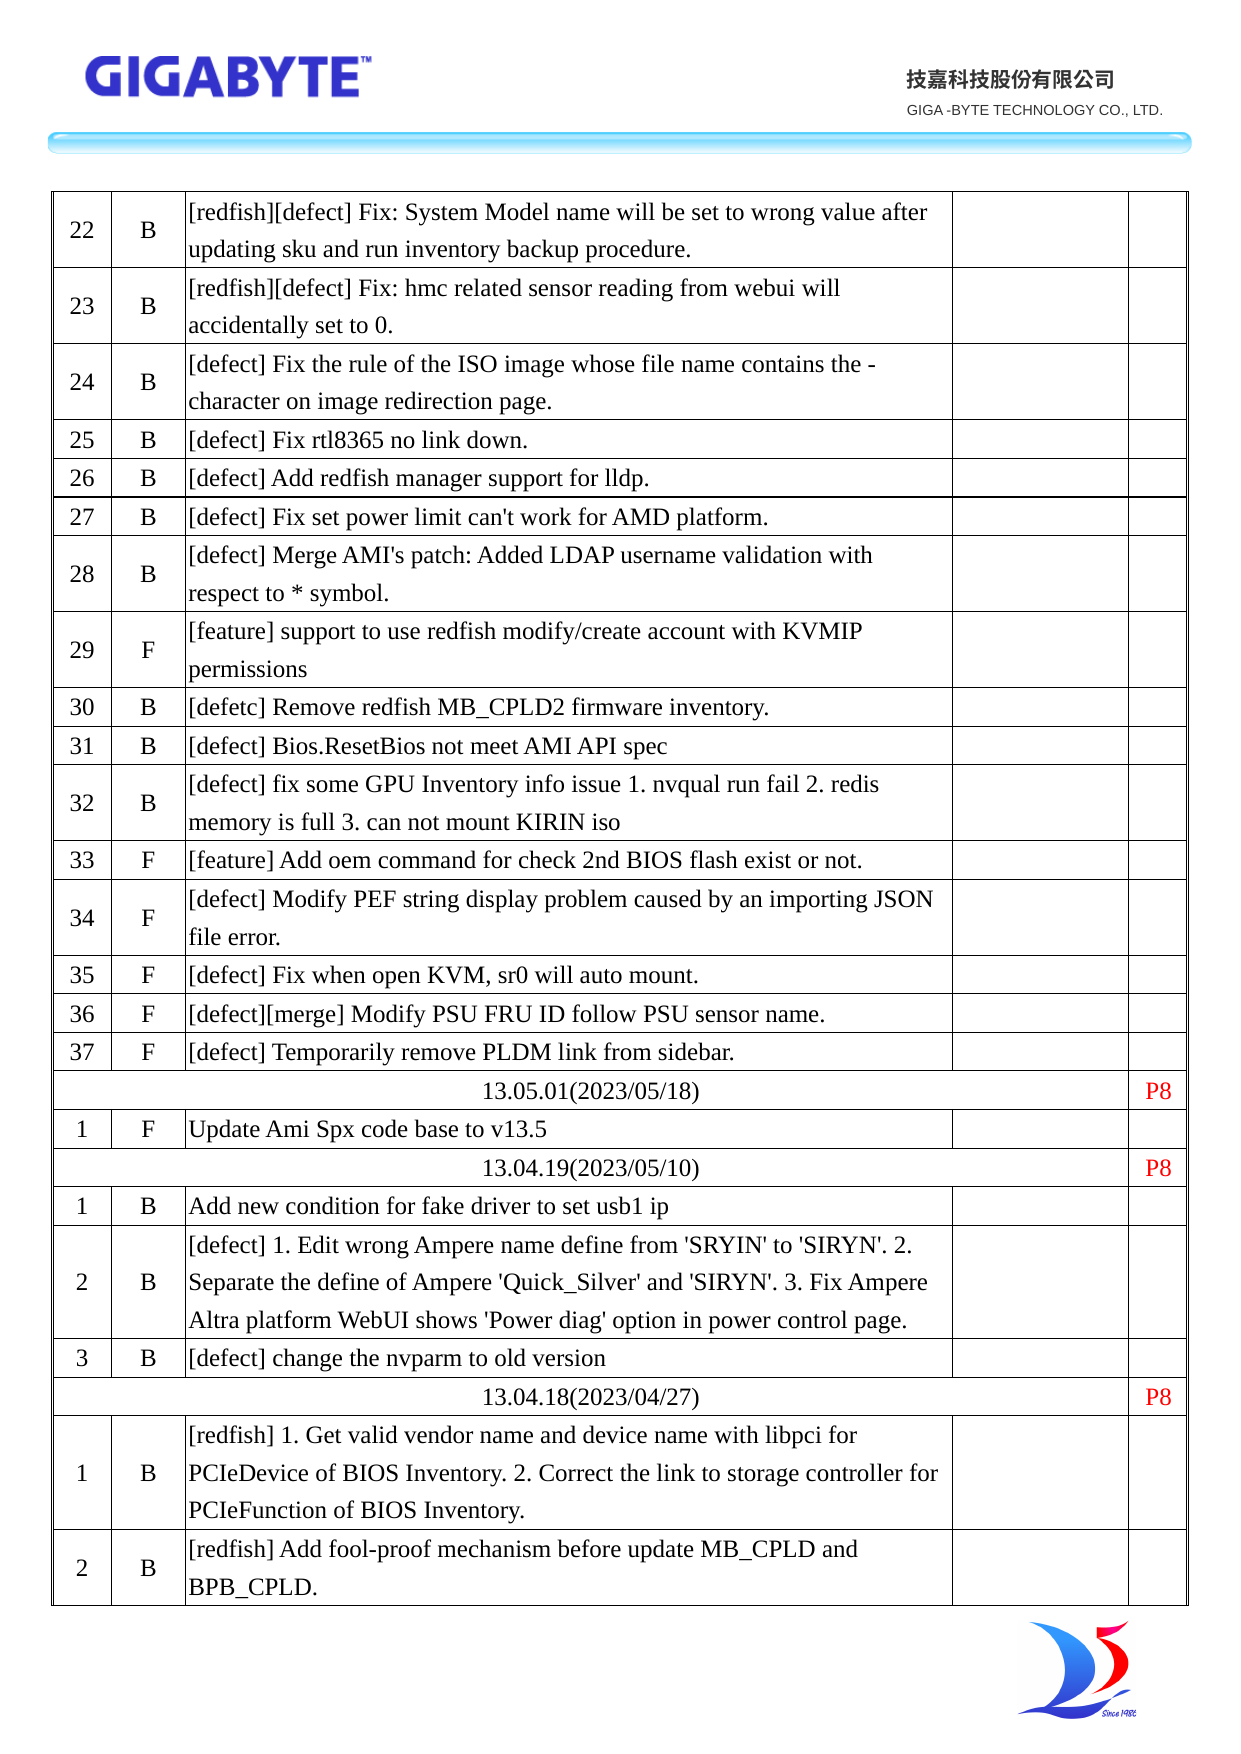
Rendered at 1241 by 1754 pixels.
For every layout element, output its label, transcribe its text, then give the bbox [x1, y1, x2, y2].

table_cell [1129, 498, 1186, 535]
table_cell [1129, 536, 1186, 611]
picture [1017, 1620, 1137, 1719]
table_cell [953, 459, 1128, 496]
table_cell [953, 498, 1128, 535]
table_cell [redfish] Add fool-proof mechanism before update MB_CPLD and BPB_CPLD. [186, 1530, 952, 1605]
table_cell F [112, 841, 185, 879]
table_cell B [112, 1416, 185, 1529]
table_cell [1129, 1416, 1186, 1529]
table_cell [defect] Fix set power limit can't work for AMD platform. [186, 498, 952, 535]
table_cell B [112, 688, 185, 726]
table_cell Add new condition for fake driver to set usb1 ip [186, 1187, 952, 1224]
table_cell [953, 1339, 1128, 1377]
table_cell B [112, 765, 185, 840]
table_cell [953, 536, 1128, 611]
table_cell 33 [54, 841, 111, 879]
table_cell [1129, 1110, 1186, 1147]
table_cell [defetc] Remove redfish MB_CPLD2 firmware inventory. [186, 688, 952, 726]
table_cell 28 [54, 536, 111, 611]
table_cell [defect] change the nvparm to old version [186, 1339, 952, 1377]
table_cell P8 [1129, 1071, 1186, 1109]
table_cell [redfish][defect] Fix: hmc related sensor reading from webui will accidentally set to 0. [186, 268, 952, 343]
table_cell [defect] Fix when open KVM, sr0 will auto mount. [186, 956, 952, 993]
table_cell [953, 956, 1128, 993]
table_cell [953, 765, 1128, 840]
table_cell F [112, 956, 185, 993]
table_cell [953, 880, 1128, 955]
table_cell 31 [54, 727, 111, 764]
table_cell [1129, 765, 1186, 840]
table_cell [953, 1033, 1128, 1070]
table_cell B [112, 1226, 185, 1338]
table_cell [953, 1416, 1128, 1529]
table_cell [953, 688, 1128, 726]
table_cell [1129, 344, 1186, 419]
table_cell [1129, 994, 1186, 1032]
table_cell 29 [54, 612, 111, 687]
table_cell 13.04.18(2023/04/27) [54, 1378, 1128, 1415]
table_cell [1129, 956, 1186, 993]
table_cell [defect] Merge AMI's patch: Added LDAP username validation with respect to * symbol. [186, 536, 952, 611]
table_cell [953, 727, 1128, 764]
table_cell [defect] Fix rtl8365 no link down. [186, 420, 952, 458]
table_cell [1129, 192, 1186, 267]
table_cell [953, 1530, 1128, 1605]
table_cell 24 [54, 344, 111, 419]
table_cell [1129, 1187, 1186, 1224]
table_cell 37 [54, 1033, 111, 1070]
table_cell [1129, 727, 1186, 764]
table_cell Update Ami Spx code base to v13.5 [186, 1110, 952, 1147]
table_cell [1129, 1530, 1186, 1605]
table_cell [1129, 688, 1186, 726]
table_cell 30 [54, 688, 111, 726]
table_cell [feature] support to use redfish modify/create account with KVMIP permissions [186, 612, 952, 687]
table_cell [1129, 1033, 1186, 1070]
table_cell 25 [54, 420, 111, 458]
table_cell F [112, 994, 185, 1032]
table_cell 1 [54, 1187, 111, 1224]
table_cell [953, 344, 1128, 419]
table_cell 2 [54, 1530, 111, 1605]
table_cell [953, 192, 1128, 267]
table_cell B [112, 536, 185, 611]
table_cell B [112, 1187, 185, 1224]
table_cell 1 [54, 1110, 111, 1147]
table_cell [953, 994, 1128, 1032]
table_cell 13.05.01(2023/05/18) [54, 1071, 1128, 1109]
table_cell 2 [54, 1226, 111, 1338]
picture [47, 56, 1192, 154]
table_cell [953, 1187, 1128, 1224]
table_cell [defect][merge] Modify PSU FRU ID follow PSU sensor name. [186, 994, 952, 1032]
table_cell [defect] Fix the rule of the ISO image whose file name contains the - character on image redirection page. [186, 344, 952, 419]
table_cell P8 [1129, 1149, 1186, 1186]
table_cell [defect] 1. Edit wrong Ampere name define from 'SRYIN' to 'SIRYN'. 2. Separate the define of Ampere 'Quick_Silver' and 'SIRYN'. 3. Fix Ampere Altra platform WebUI shows 'Power diag' option in power control page. [186, 1226, 952, 1338]
table_cell [redfish] 1. Get valid vendor name and device name with libpci for PCIeDevice of BIOS Inventory. 2. Correct the link to storage controller for PCIeFunction of BIOS Inventory. [186, 1416, 952, 1529]
table_cell 32 [54, 765, 111, 840]
table_cell F [112, 612, 185, 687]
table_cell [1129, 880, 1186, 955]
table_cell B [112, 459, 185, 496]
table_cell B [112, 344, 185, 419]
table_cell 26 [54, 459, 111, 496]
table_cell B [112, 727, 185, 764]
table_cell [feature] Add oem command for check 2nd BIOS flash exist or not. [186, 841, 952, 879]
table_cell [953, 841, 1128, 879]
table_cell 35 [54, 956, 111, 993]
table_cell 3 [54, 1339, 111, 1377]
table_cell [1129, 841, 1186, 879]
table_cell 23 [54, 268, 111, 343]
table_cell B [112, 192, 185, 267]
table_cell F [112, 1110, 185, 1147]
table_cell [defect] Modify PEF string display problem caused by an importing JSON file error. [186, 880, 952, 955]
table_cell 36 [54, 994, 111, 1032]
table_cell [1129, 612, 1186, 687]
table_cell [defect] fix some GPU Inventory info issue 1. nvqual run fail 2. redis memory is full 3. can not mount KIRIN iso [186, 765, 952, 840]
table_cell [953, 612, 1128, 687]
table_cell [1129, 420, 1186, 458]
table_cell [1129, 1339, 1186, 1377]
table_cell B [112, 1339, 185, 1377]
table_cell [1129, 459, 1186, 496]
table_cell [1129, 268, 1186, 343]
table_cell [defect] Temporarily remove PLDM link from sidebar. [186, 1033, 952, 1070]
table_cell [953, 1110, 1128, 1147]
table_cell [1129, 1226, 1186, 1338]
table_cell B [112, 268, 185, 343]
table_cell P8 [1129, 1378, 1186, 1415]
table_cell 27 [54, 498, 111, 535]
table_cell 1 [54, 1416, 111, 1529]
table_cell [defect] Bios.ResetBios not meet AMI API spec [186, 727, 952, 764]
table_cell B [112, 420, 185, 458]
table_cell [redfish][defect] Fix: System Model name will be set to wrong value after updating sku and run inventory backup procedure. [186, 192, 952, 267]
table_cell [953, 1226, 1128, 1338]
table_cell [defect] Add redfish manager support for lldp. [186, 459, 952, 496]
table_cell 34 [54, 880, 111, 955]
table_cell F [112, 880, 185, 955]
table_cell 13.04.19(2023/05/10) [54, 1149, 1128, 1186]
table_cell B [112, 1530, 185, 1605]
table_cell [953, 420, 1128, 458]
table_cell B [112, 498, 185, 535]
table_cell F [112, 1033, 185, 1070]
table_cell 22 [54, 192, 111, 267]
table_cell [953, 268, 1128, 343]
